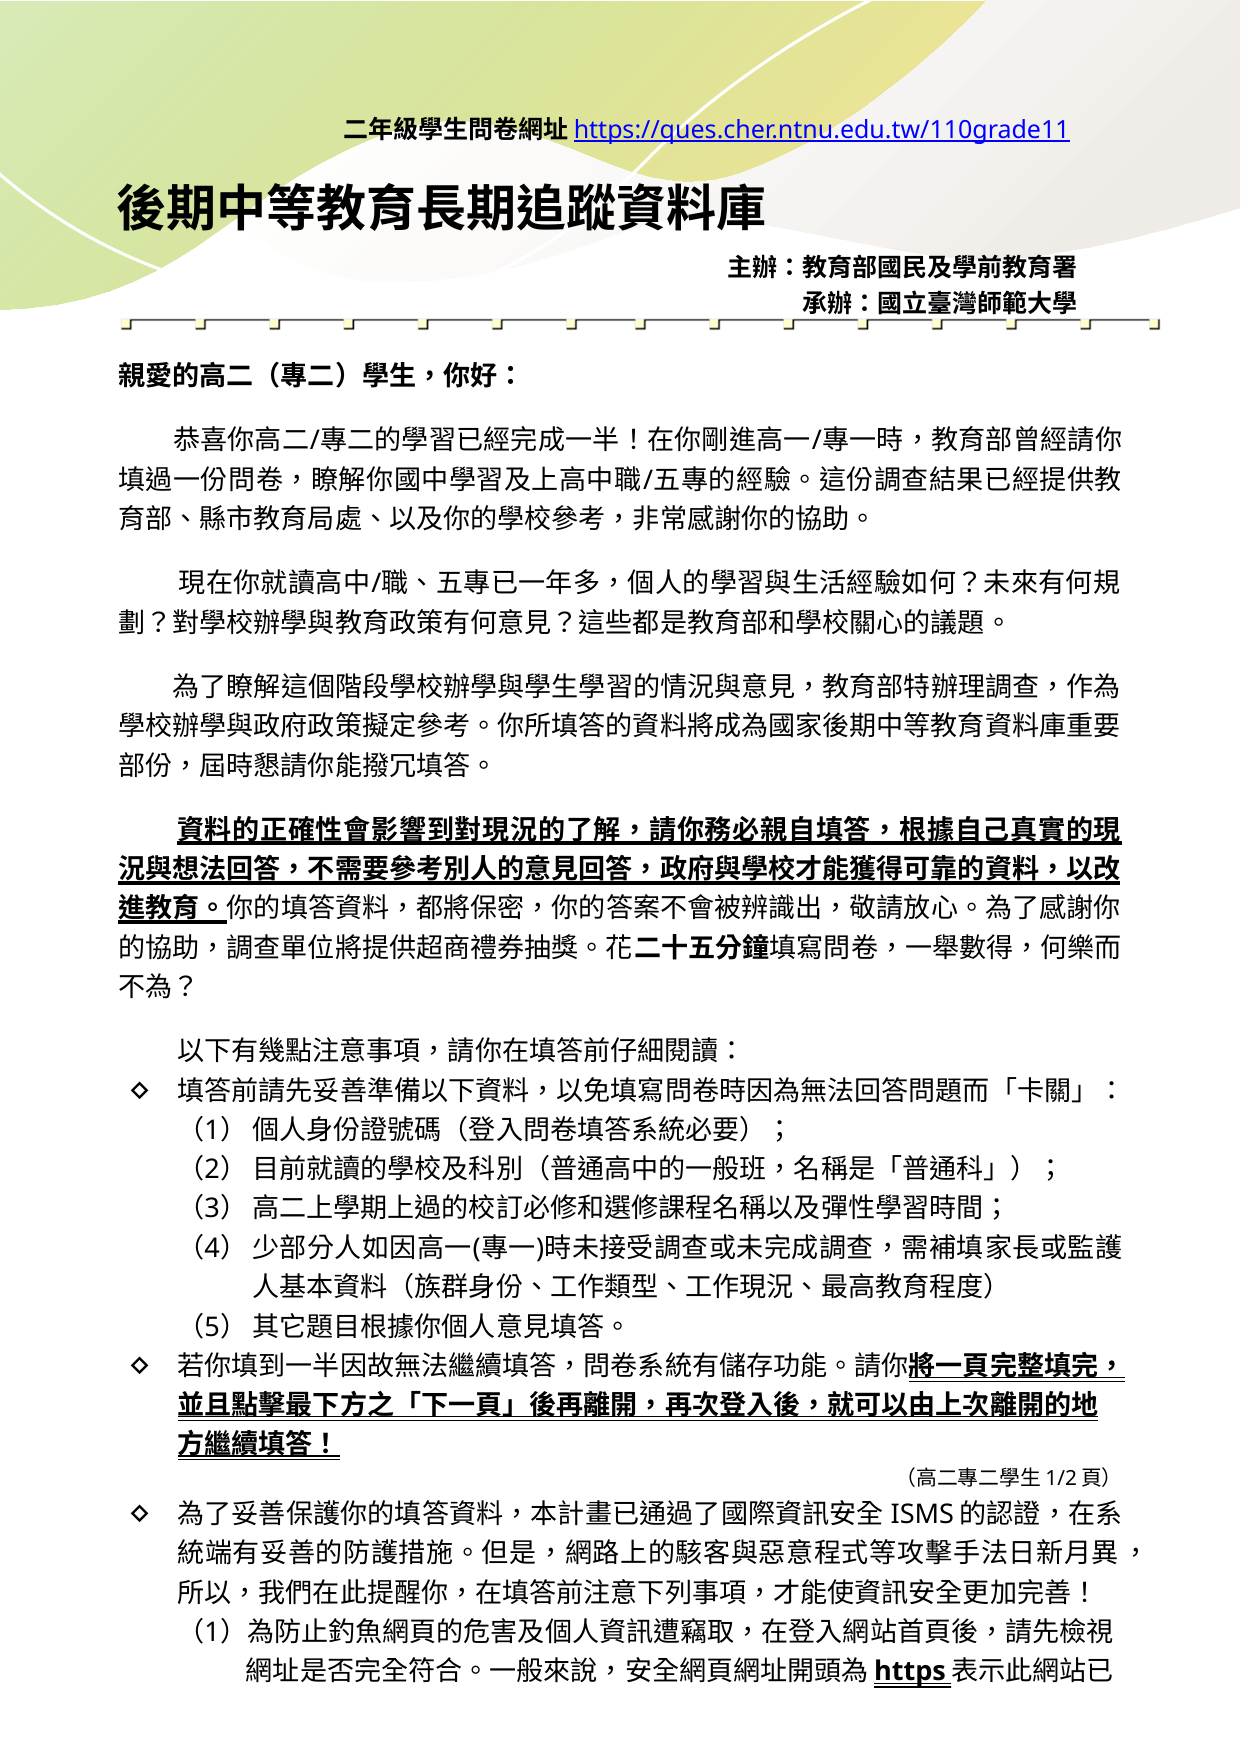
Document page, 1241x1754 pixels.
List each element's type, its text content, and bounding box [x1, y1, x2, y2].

text 現在你就讀高中/職、五專已一年多，個人的學習與生活經驗如何？未來有何規劃？對學校辦學與教育政策有何意見？這些都是教育部和學校關心的議題。 [118, 561, 1122, 640]
list （高二專二學生1/2頁） [177, 1462, 1122, 1492]
list 其它題目根據你個人意見填答。 [177, 1304, 1122, 1344]
list 高二上學期上過的校訂必修和選修課程名稱以及彈性學習時間； [177, 1186, 1122, 1226]
text 為了瞭解這個階段學校辦學與學生學習的情況與意見，教育部特辦理調查，作為學校辦學與政府政策擬定參考。你所填答的資料將成為國家後期中等教育資料庫重要部份，屆時懇請你能撥冗填答。 [118, 665, 1122, 783]
text 以下有幾點注意事項，請你在填答前仔細閱讀： [118, 1029, 1122, 1068]
text 親愛的高二（專二）學生，你好： [118, 332, 1122, 393]
list 為了妥善保護你的填答資料，本計畫已通過了國際資訊安全ISMS的認證，在系統端有妥善的防護措施。但是，網路上的駭客與惡意程式等攻擊手法日新月異，所以，我們在此提醒你，在填答前注意下列事項，才能使資訊安全更加完善！ [127, 1492, 1122, 1610]
text 恭喜你高二/專二的學習已經完成一半！在你剛進高一/專一時，教育部曾經請你填過一份問卷，瞭解你國中學習及上高中職/五專的經驗。這份調查結果已經提供教育部、縣市教育局處、以及你的學校參考，非常感謝你的協助。 [118, 418, 1122, 536]
list 個人身份證號碼（登入問卷填答系統必要）； [177, 1108, 1122, 1147]
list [177, 1610, 1122, 1689]
list 少部分人如因高一(專一)時未接受調查或未完成調查，需補填家長或監護人基本資料（族群身份、工作類型、工作現況、最高教育程度） [177, 1226, 1122, 1304]
list 若你填到一半因故無法繼續填答，問卷系統有儲存功能。請你將一頁完整填完，並且點擊最下方之「下一頁」後再離開，再次登入後，就可以由上次離開的地方繼續填答！ [127, 1344, 1122, 1462]
list 填答前請先妥善準備以下資料，以免填寫問卷時因為無法回答問題而「卡關」： [127, 1068, 1122, 1108]
text 資料的正確性會影響到對現況的了解，請你務必親自填答，根據自己真實的現況與想法回答，不需要參考別人的意見回答，政府與學校才能獲得可靠的資料，以改進教育。你的填答資料，都將保密，你的答案不會被辨識出，敬請放心。為了感謝你的協助，調查單位將提供超商禮券抽獎。花二十五分鐘填寫問卷，一舉數得，何樂而不為？ [118, 808, 1122, 1004]
list 目前就讀的學校及科別（普通高中的一般班，名稱是「普通科」）； [177, 1147, 1122, 1186]
picture [118, 314, 1178, 332]
